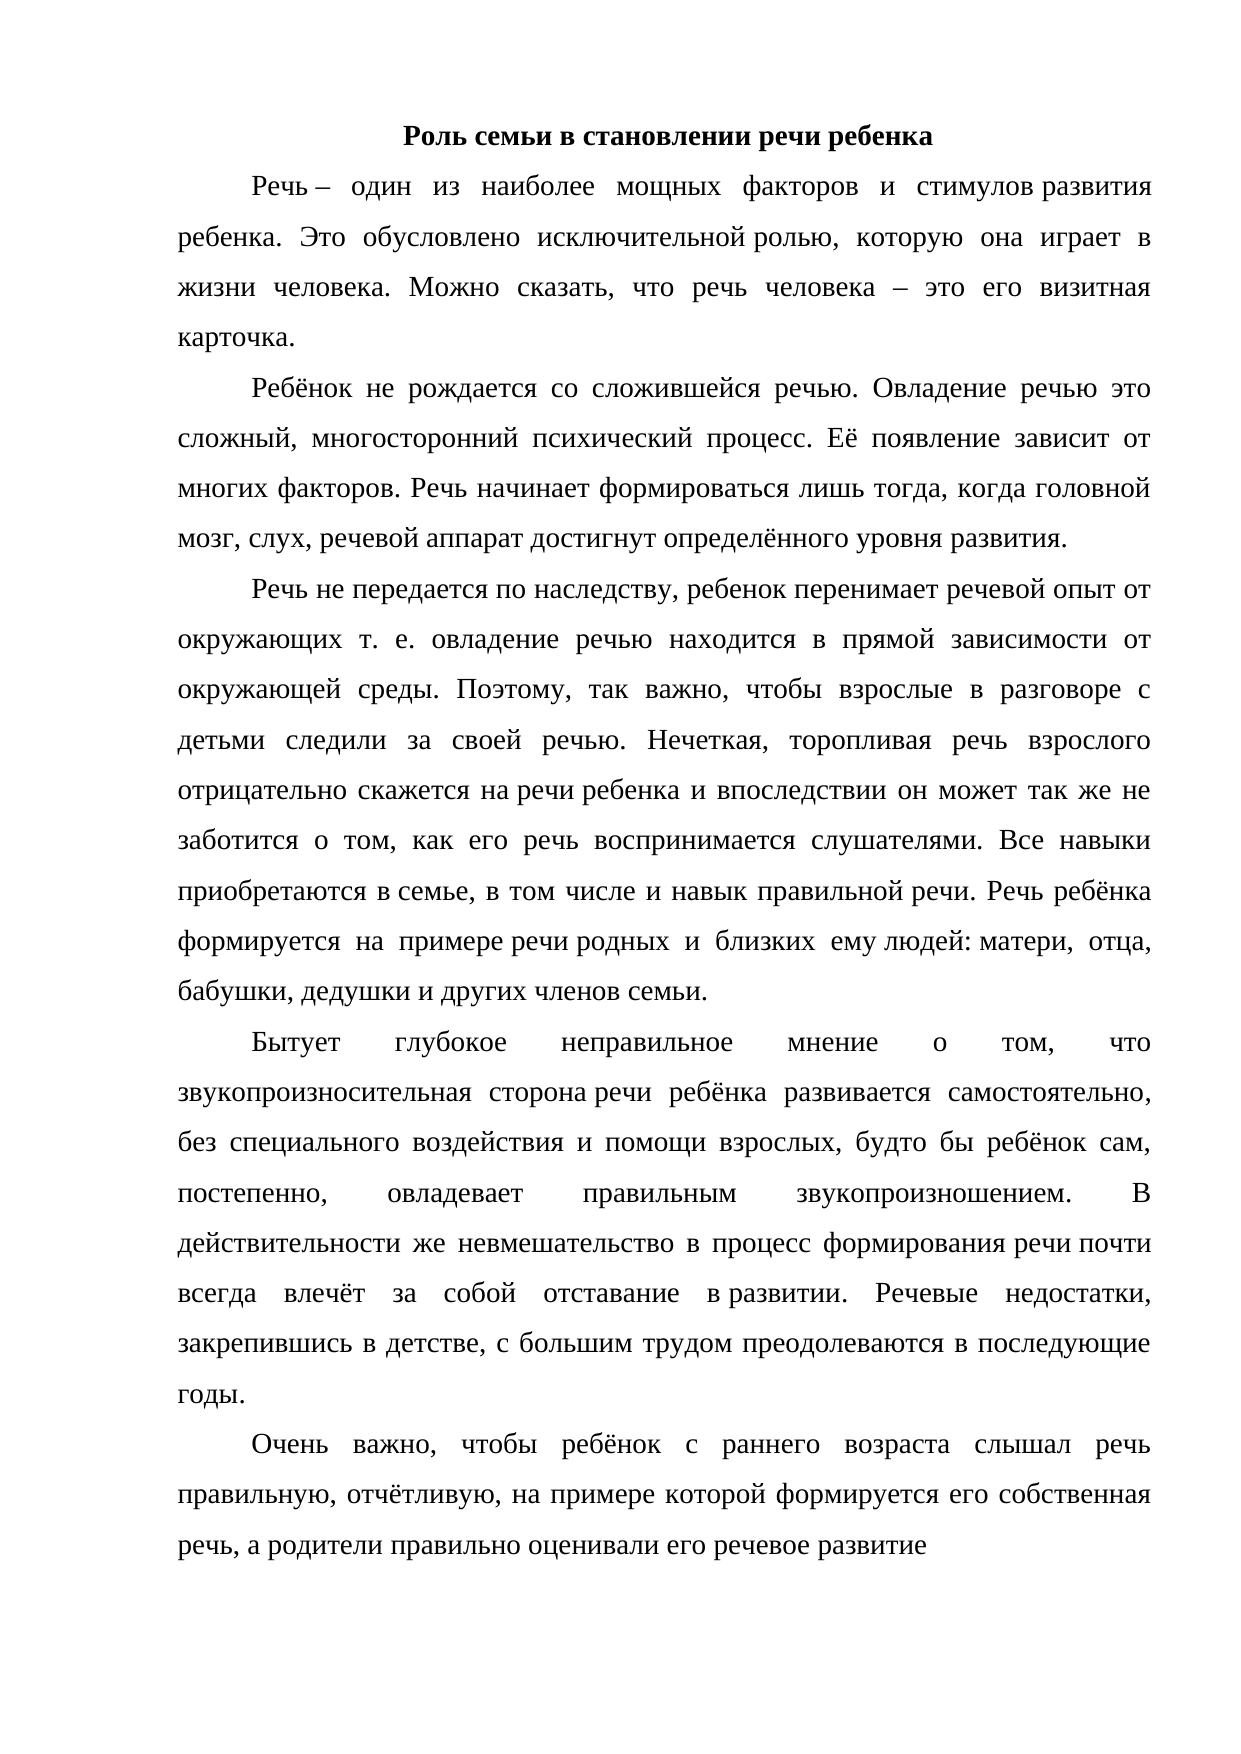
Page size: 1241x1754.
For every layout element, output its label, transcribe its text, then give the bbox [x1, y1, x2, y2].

text Речь не передается по наследству, ребенок перенимает речевой опыт от окружающих т. е. овладение речью находится в прямой зависимости от окружающей среды. Поэтому, так важно, чтобы взрослые в разговоре с детьми следили за своей речью. Нечеткая, торопливая речь взрослого отрицательно скажется на речи ребенка и впоследствии он может так же не заботится о том, как его речь воспринимается слушателями. Все навыки приобретаются в семье, в том числе и навык правильной речи. Речь ребёнка формируется на примере речи родных и близких ему людей: матери, отца, бабушки, дедушки и других членов семьи. [177, 571, 1152, 1007]
text Речь – один из наиболее мощных факторов и стимулов развития ребенка. Это обусловлено исключительной ролью, которую она играет в жизни человека. Можно сказать, что речь человека – это его визитная карточка. [177, 168, 1152, 353]
text Роль семьи в становлении речи ребенка [177, 118, 1152, 152]
text Очень важно, чтобы ребёнок с раннего возраста слышал речь правильную, отчётливую, на примере которой формируется его собственная речь, а родители правильно оценивали его речевое развитие [177, 1426, 1152, 1560]
text Бытует глубокое неправильное мнение о том, что звукопроизносительная сторона речи ребёнка развивается самостоятельно, без специального воздействия и помощи взрослых, будто бы ребёнок сам, постепенно, овладевает правильным звукопроизношением. В действительности же невмешательство в процесс формирования речи почти всегда влечёт за собой отставание в развитии. Речевые недостатки, закрепившись в детстве, с большим трудом преодолеваются в последующие годы. [177, 1024, 1152, 1409]
text Ребёнок не рождается со сложившейся речью. Овладение речью это сложный, многосторонний психический процесс. Её появление зависит от многих факторов. Речь начинает формироваться лишь тогда, когда головной мозг, слух, речевой аппарат достигнут определённого уровня развития. [177, 370, 1152, 554]
